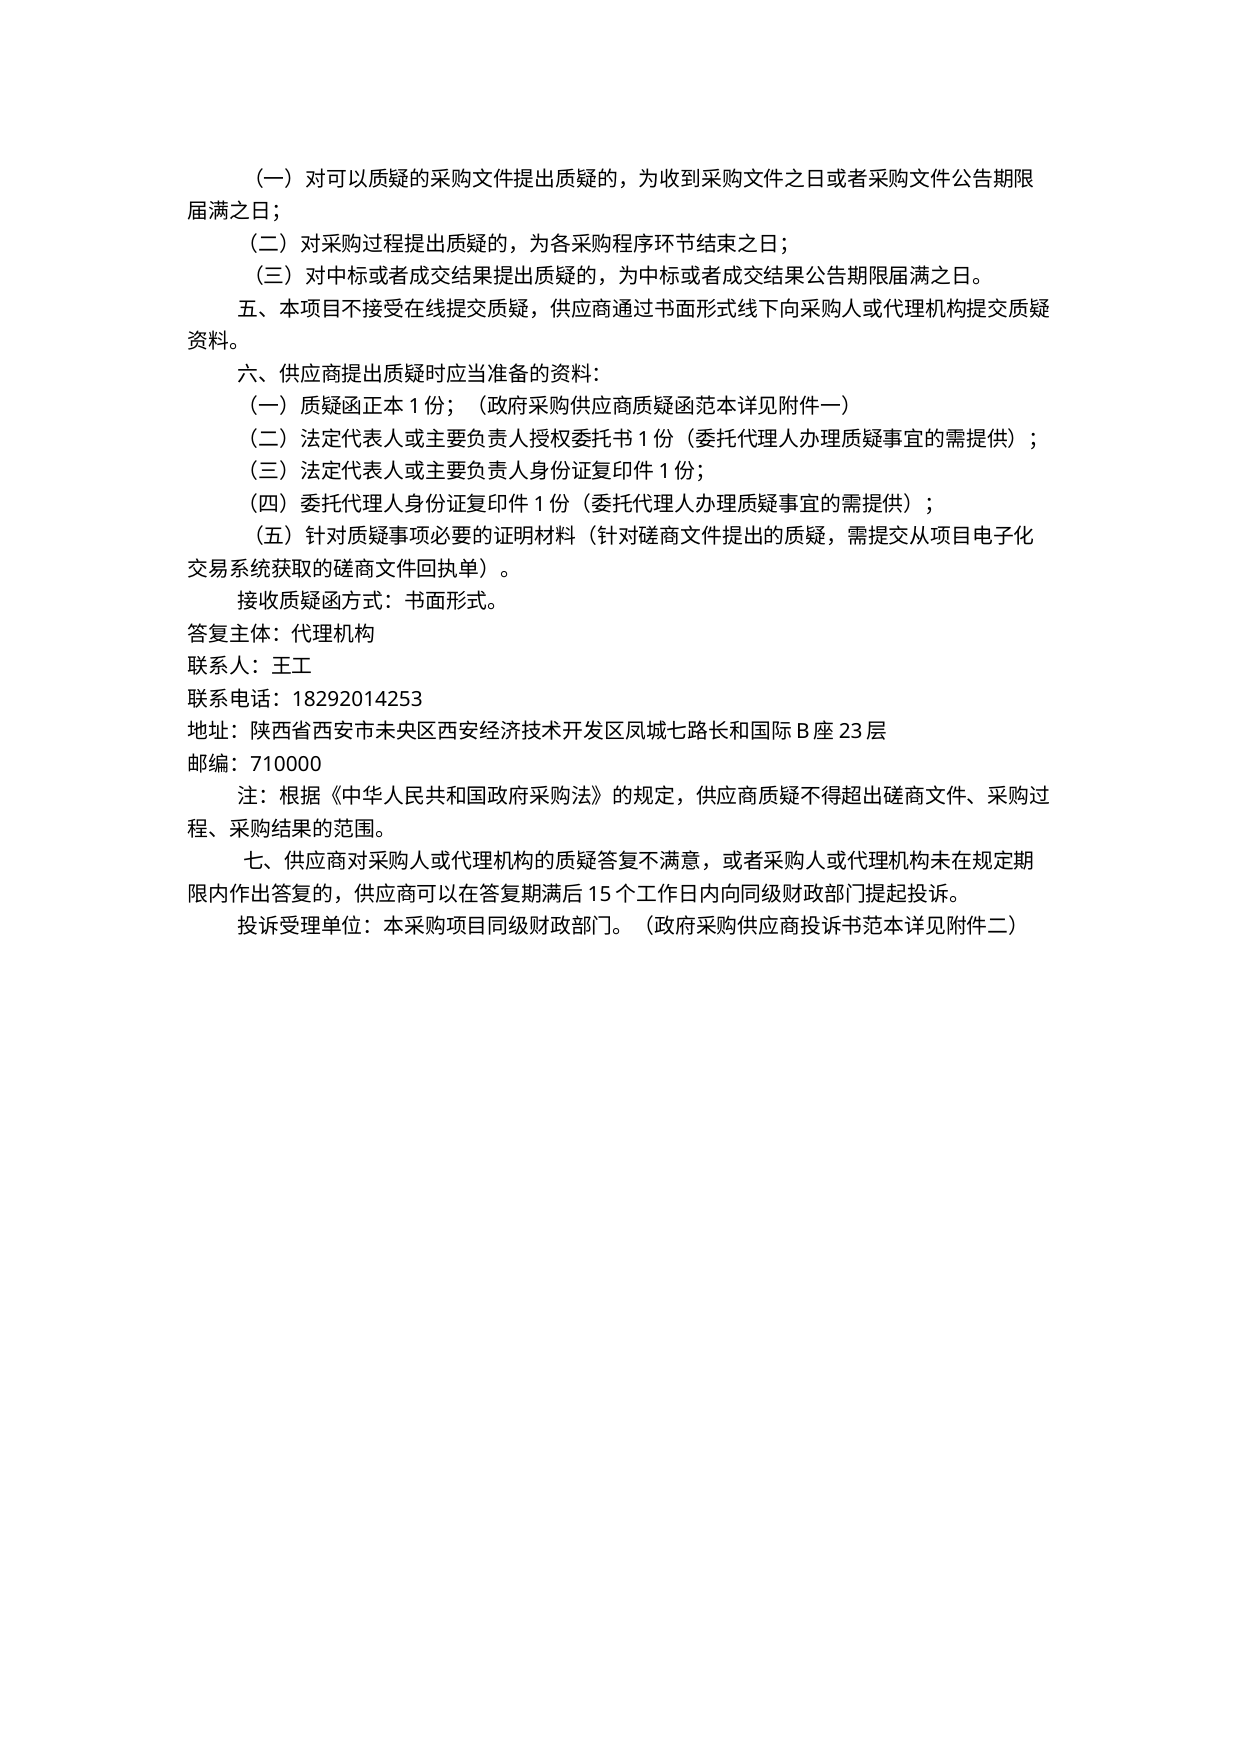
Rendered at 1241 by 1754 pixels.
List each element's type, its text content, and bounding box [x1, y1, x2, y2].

text （三）法定代表人或主要负责人身份证复印件1份； [187, 454, 1053, 487]
text （二）法定代表人或主要负责人授权委托书1份（委托代理人办理质疑事宜的需提供）； [187, 422, 1053, 454]
text 联系人：王工 [187, 649, 1053, 682]
text 联系电话：18292014253 [187, 682, 1053, 714]
text （一）质疑函正本1份；（政府采购供应商质疑函范本详见附件一） [187, 389, 1053, 422]
text 六、供应商提出质疑时应当准备的资料： [187, 357, 1053, 389]
text （一）对可以质疑的采购文件提出质疑的，为收到采购文件之日或者采购文件公告期限届满之日； [187, 162, 1053, 227]
text （二）对采购过程提出质疑的，为各采购程序环节结束之日； [187, 227, 1053, 259]
text （三）对中标或者成交结果提出质疑的，为中标或者成交结果公告期限届满之日。 [187, 259, 1053, 292]
text 投诉受理单位：本采购项目同级财政部门。（政府采购供应商投诉书范本详见附件二） [187, 909, 1053, 942]
text （四）委托代理人身份证复印件1份（委托代理人办理质疑事宜的需提供）； [187, 487, 1053, 519]
text （五）针对质疑事项必要的证明材料（针对磋商文件提出的质疑，需提交从项目电子化交易系统获取的磋商文件回执单）。 [187, 519, 1053, 584]
text 邮编：710000 [187, 747, 1053, 779]
text 答复主体：代理机构 [187, 617, 1053, 649]
text 七、供应商对采购人或代理机构的质疑答复不满意，或者采购人或代理机构未在规定期限内作出答复的，供应商可以在答复期满后15个工作日内向同级财政部门提起投诉。 [187, 844, 1053, 909]
text 地址：陕西省西安市未央区西安经济技术开发区凤城七路长和国际B座23层 [187, 714, 1053, 747]
text 五、本项目不接受在线提交质疑，供应商通过书面形式线下向采购人或代理机构提交质疑资料。 [187, 292, 1053, 357]
text 接收质疑函方式：书面形式。 [187, 584, 1053, 617]
text 注：根据《中华人民共和国政府采购法》的规定，供应商质疑不得超出磋商文件、采购过程、采购结果的范围。 [187, 779, 1053, 844]
